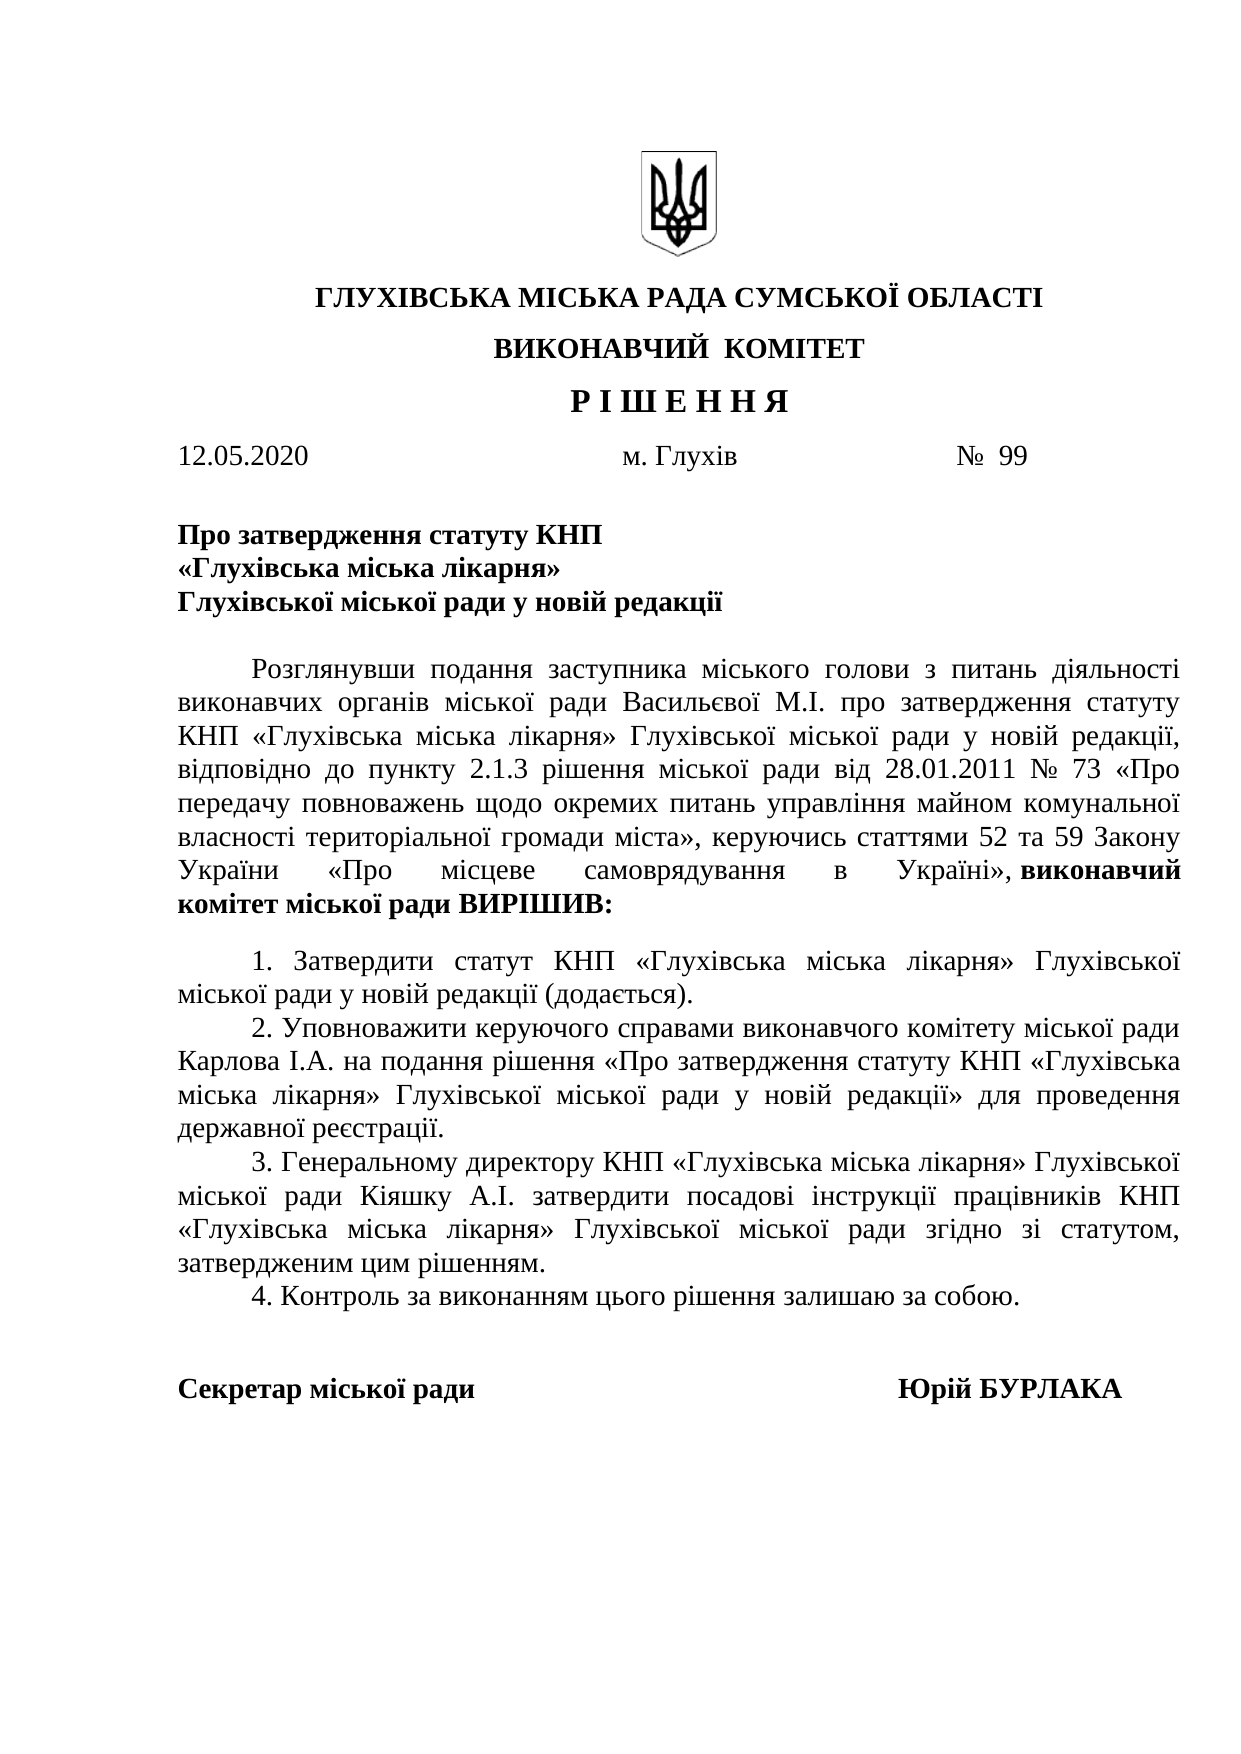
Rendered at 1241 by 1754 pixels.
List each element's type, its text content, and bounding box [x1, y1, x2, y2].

text 2. Уповноважити керуючого справами виконавчого комітету міської ради Карлова І.А. на подання рішення «Про затвердження статуту КНП «Глухівська міська лікарня» Глухівської міської ради у новій редакції» для проведення державної реєстрації. [177, 1010, 1181, 1144]
text 1. Затвердити статут КНП «Глухівська міська лікарня» Глухівської міської ради у новій редакції (додається). [177, 943, 1181, 1010]
text ГЛУХІВСЬКА МІСЬКА РАДА СУМСЬКОЇ ОБЛАСТІ [177, 280, 1181, 314]
text Про затвердження статуту КНП [177, 517, 1181, 550]
text Глухівської міської ради у новій редакції [177, 584, 1181, 617]
text Секретар міської ради Юрій БУРЛАКА [177, 1371, 1181, 1405]
picture [641, 151, 717, 257]
text «Глухівська міська лікарня» [177, 550, 1181, 584]
text 12.05.2020 м. Глухів № 99 [177, 438, 1181, 472]
text 4. Контроль за виконанням цього рішення залишаю за собою. [177, 1278, 1181, 1312]
text Р І Ш Е Н Н Я [177, 381, 1181, 419]
text 3. Генеральному директору КНП «Глухівська міська лікарня» Глухівської міської ради Кіяшку А.І. затвердити посадові інструкції працівників КНП «Глухівська міська лікарня» Глухівської міської ради згідно зі статутом, затвердженим цим рішенням. [177, 1144, 1181, 1278]
text ВИКОНАВЧИЙ КОМІТЕТ [177, 331, 1181, 364]
text Розглянувши подання заступника міського голови з питань діяльності виконавчих органів міської ради Васильєвої М.І. про затвердження статуту КНП «Глухівська міська лікарня» Глухівської міської ради у новій редакції, відповідно до пункту 2.1.3 рішення міської ради від 28.01.2011 № 73 «Про передачу повноважень щодо окремих питань управління майном комунальної власності територіальної громади міста», керуючись статтями 52 та 59 Закону України «Про місцеве самоврядування в Україні», виконавчий комітет міської ради ВИРІШИВ: [177, 651, 1181, 919]
